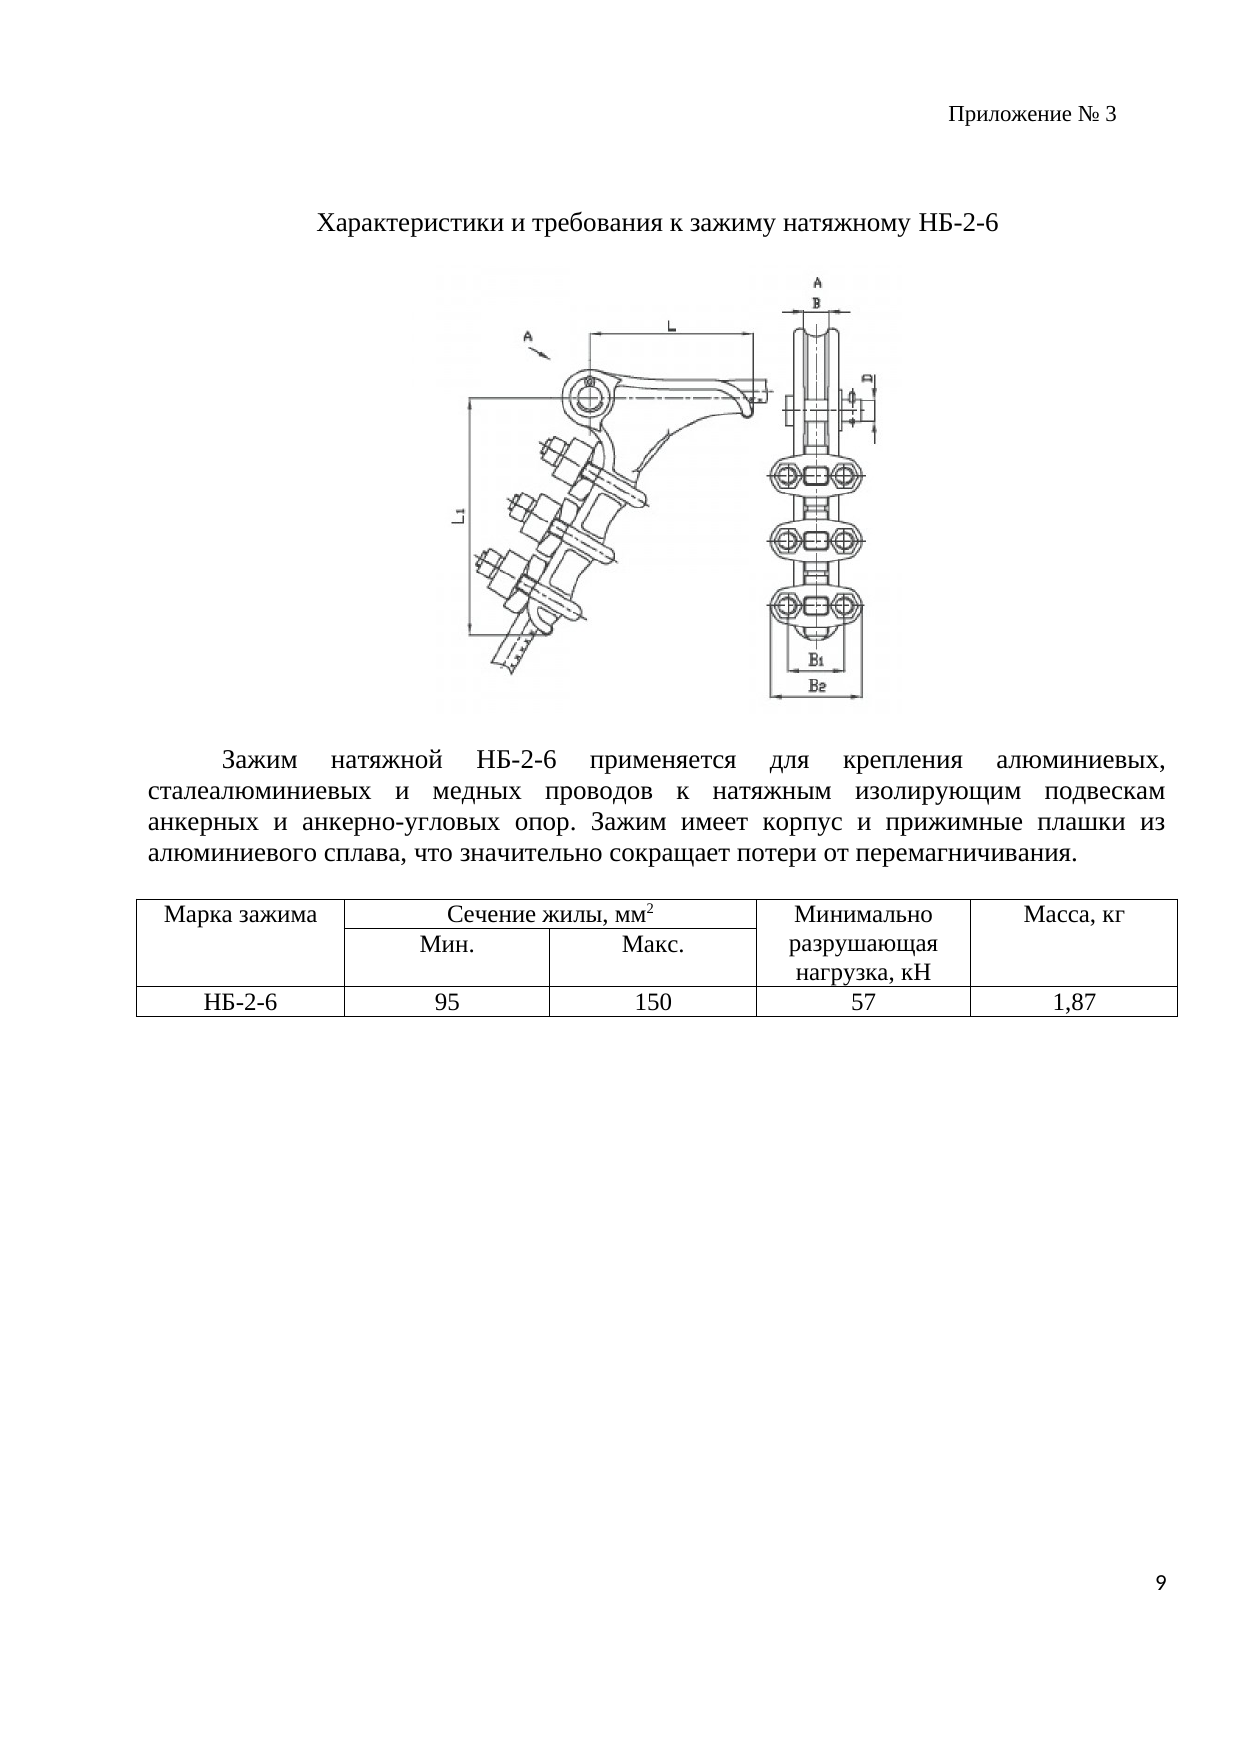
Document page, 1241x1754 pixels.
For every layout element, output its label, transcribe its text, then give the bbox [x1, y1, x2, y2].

table_cell 57 [757, 987, 970, 1016]
table_header Минимально разрушающая нагрузка, кН [757, 900, 970, 986]
picture [412, 265, 903, 714]
table_cell 95 [345, 987, 549, 1016]
table_header Сечение жилы, мм2 [345, 900, 756, 928]
text Характеристики и требования к зажиму натяжному НБ-2-6 [148, 206, 1167, 237]
table_cell НБ-2-6 [137, 987, 344, 1016]
table_header Масса, кг [971, 900, 1177, 986]
table_cell 1,87 [971, 987, 1177, 1016]
table_header Марка зажима [137, 900, 344, 986]
table_cell Мин. [345, 929, 549, 986]
text Зажим натяжной НБ-2-6 применяется для крепления алюминиевых, сталеалюминиевых и медных проводов к натяжным изолирующим подвескам анкерных и анкерно-угловых опор. Зажим имеет корпус и прижимные плашки из алюминиевого сплава, что значительно сокращает потери от перемагничивания. [148, 743, 1167, 867]
table_cell 150 [550, 987, 756, 1016]
table_cell Макс. [550, 929, 756, 986]
text Приложение № 3 [148, 100, 1167, 127]
